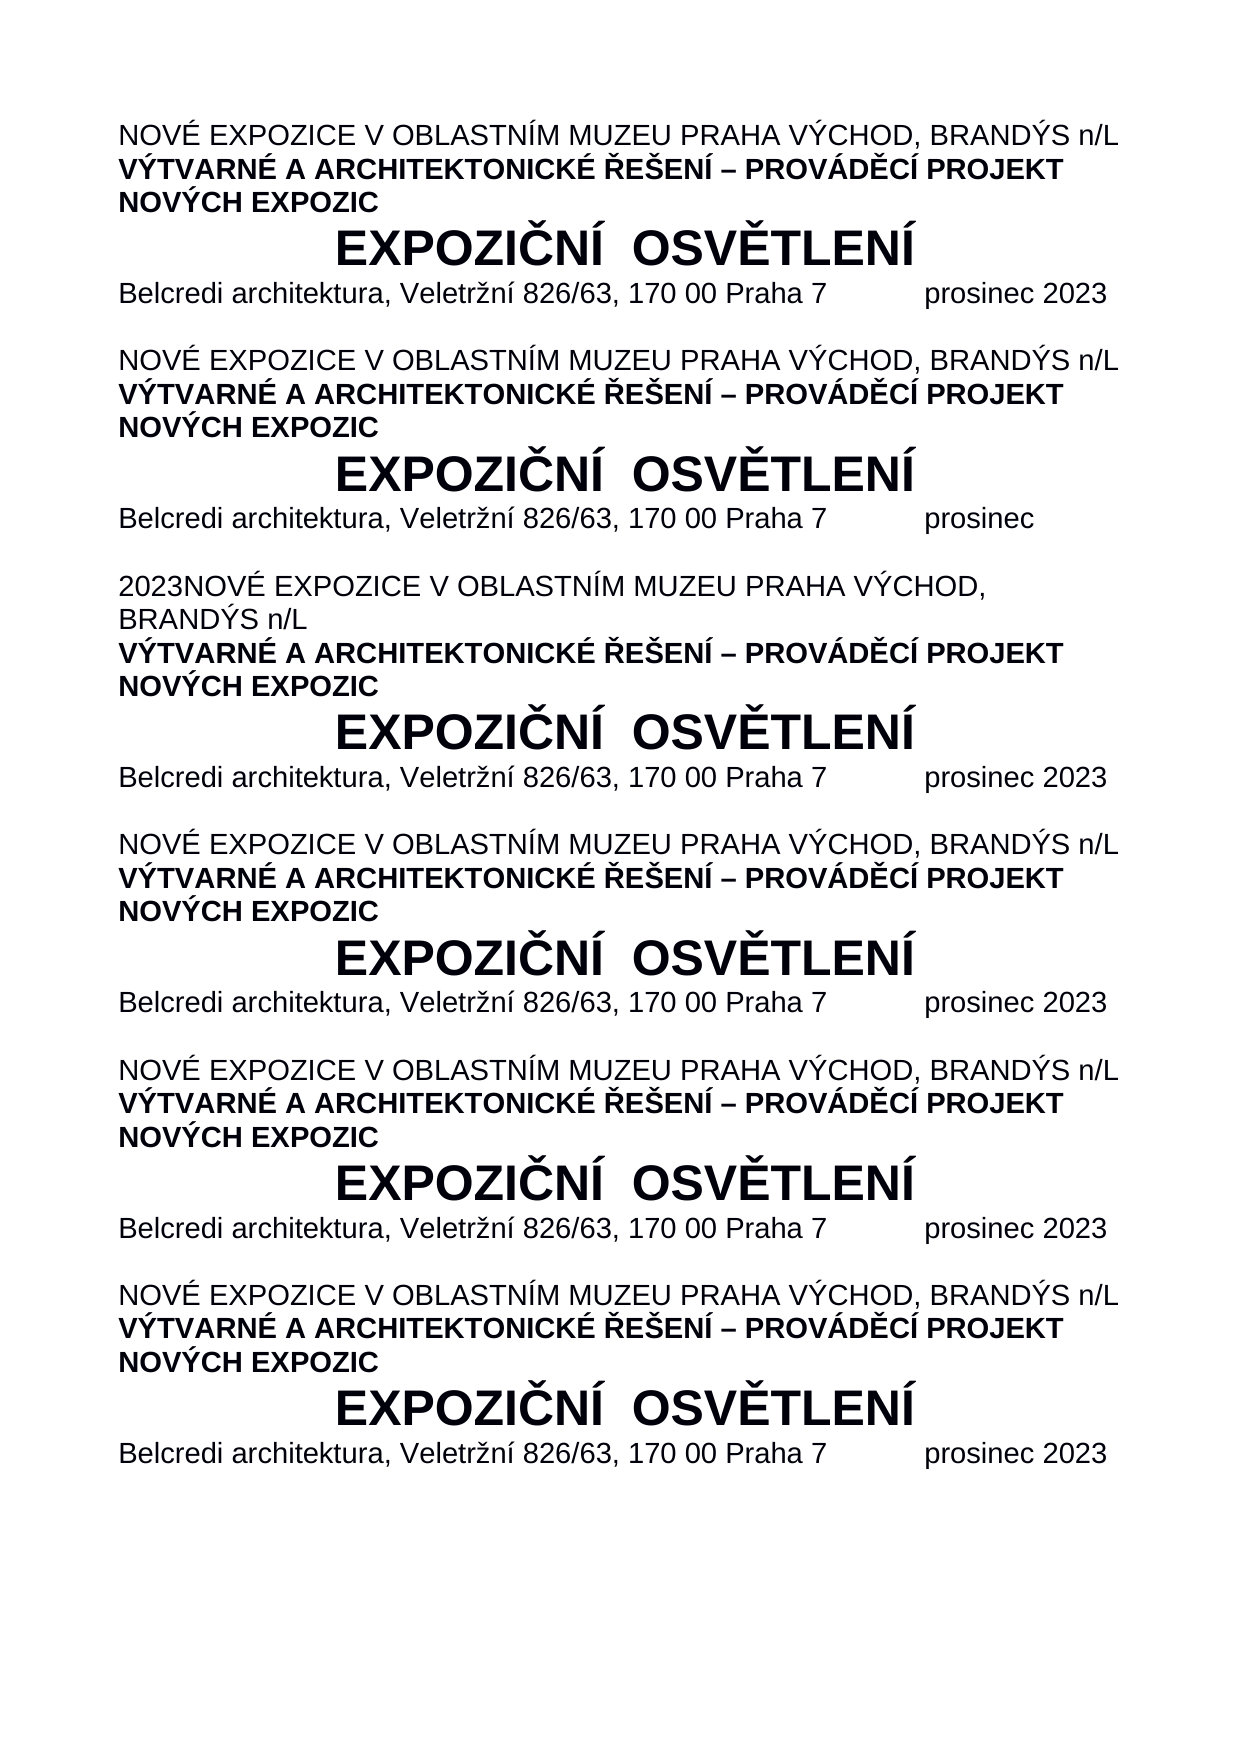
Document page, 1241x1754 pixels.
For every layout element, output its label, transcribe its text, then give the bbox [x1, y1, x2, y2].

text VÝTVARNÉ A ARCHITEKTONICKÉ ŘEŠENÍ – PROVÁDĚCÍ PROJEKT NOVÝCH EXPOZIC [118, 152, 1122, 219]
text EXPOZIČNÍ OSVĚTLENÍ [118, 928, 1122, 985]
text VÝTVARNÉ A ARCHITEKTONICKÉ ŘEŠENÍ – PROVÁDĚCÍ PROJEKT NOVÝCH EXPOZIC [118, 377, 1122, 444]
text NOVÉ EXPOZICE V OBLASTNÍM MUZEU PRAHA VÝCHOD, BRANDÝS n/L [118, 118, 1122, 152]
text Belcredi architektura, Veletržní 826/63, 170 00 Praha 7 prosinec [118, 501, 1122, 535]
text VÝTVARNÉ A ARCHITEKTONICKÉ ŘEŠENÍ – PROVÁDĚCÍ PROJEKT NOVÝCH EXPOZIC [118, 1086, 1122, 1153]
text EXPOZIČNÍ OSVĚTLENÍ [118, 219, 1122, 276]
text EXPOZIČNÍ OSVĚTLENÍ [118, 444, 1122, 501]
text Belcredi architektura, Veletržní 826/63, 170 00 Praha 7 prosinec 2023 [118, 276, 1122, 310]
text Belcredi architektura, Veletržní 826/63, 170 00 Praha 7 prosinec 2023 [118, 1211, 1122, 1244]
text VÝTVARNÉ A ARCHITEKTONICKÉ ŘEŠENÍ – PROVÁDĚCÍ PROJEKT NOVÝCH EXPOZIC [118, 861, 1122, 928]
text NOVÉ EXPOZICE V OBLASTNÍM MUZEU PRAHA VÝCHOD, BRANDÝS n/L [118, 1278, 1122, 1311]
text VÝTVARNÉ A ARCHITEKTONICKÉ ŘEŠENÍ – PROVÁDĚCÍ PROJEKT NOVÝCH EXPOZIC [118, 636, 1122, 703]
text Belcredi architektura, Veletržní 826/63, 170 00 Praha 7 prosinec 2023 [118, 760, 1122, 794]
text 2023NOVÉ EXPOZICE V OBLASTNÍM MUZEU PRAHA VÝCHOD, BRANDÝS n/L [118, 568, 1122, 636]
text EXPOZIČNÍ OSVĚTLENÍ [118, 1378, 1122, 1436]
text NOVÉ EXPOZICE V OBLASTNÍM MUZEU PRAHA VÝCHOD, BRANDÝS n/L [118, 1052, 1122, 1086]
text VÝTVARNÉ A ARCHITEKTONICKÉ ŘEŠENÍ – PROVÁDĚCÍ PROJEKT NOVÝCH EXPOZIC [118, 1311, 1122, 1378]
text EXPOZIČNÍ OSVĚTLENÍ [118, 1153, 1122, 1211]
text NOVÉ EXPOZICE V OBLASTNÍM MUZEU PRAHA VÝCHOD, BRANDÝS n/L [118, 343, 1122, 377]
text Belcredi architektura, Veletržní 826/63, 170 00 Praha 7 prosinec 2023 [118, 1436, 1122, 1469]
text EXPOZIČNÍ OSVĚTLENÍ [118, 703, 1122, 760]
text NOVÉ EXPOZICE V OBLASTNÍM MUZEU PRAHA VÝCHOD, BRANDÝS n/L [118, 827, 1122, 861]
text Belcredi architektura, Veletržní 826/63, 170 00 Praha 7 prosinec 2023 [118, 985, 1122, 1019]
